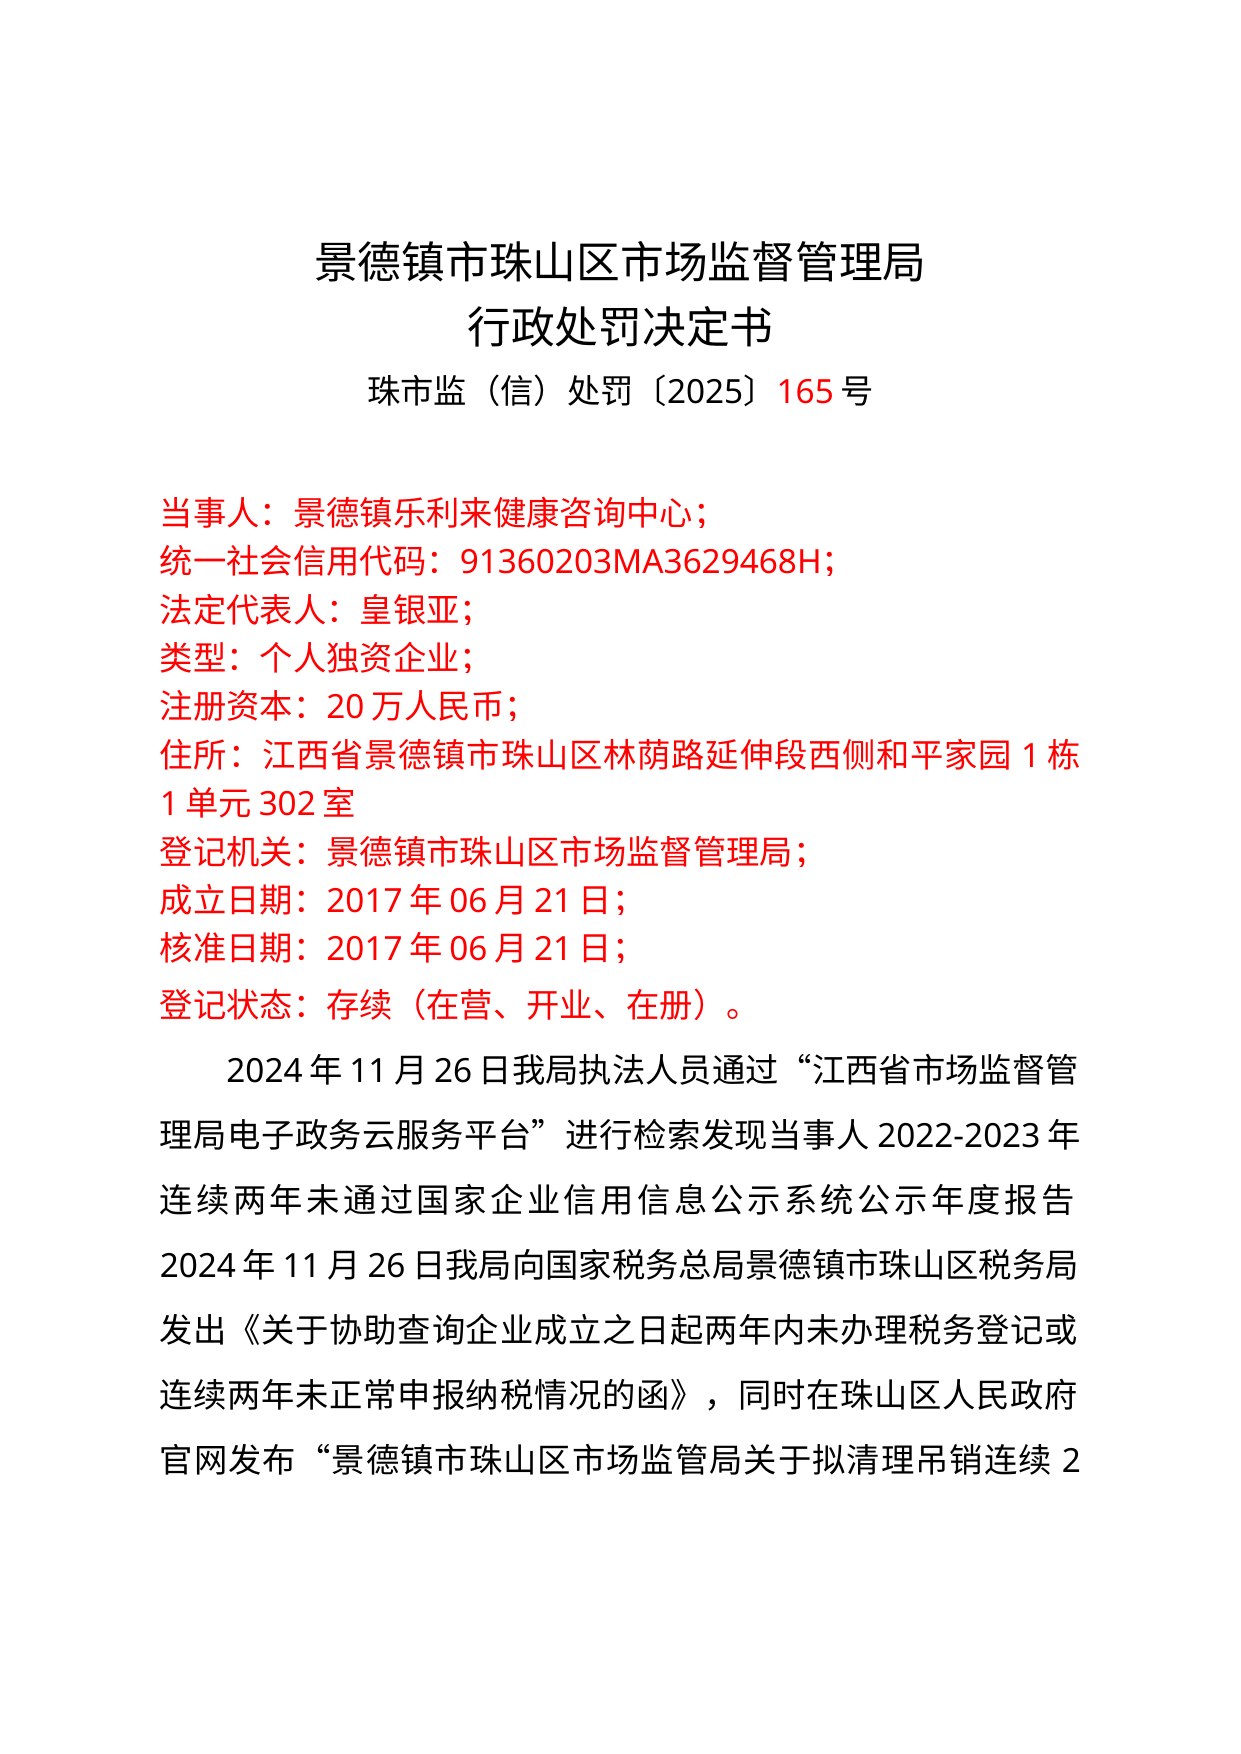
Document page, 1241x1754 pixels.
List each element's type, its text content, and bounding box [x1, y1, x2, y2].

subtitle 景德镇市珠山区市场监督管理局 [159, 227, 1081, 292]
text 统一社会信用代码：91360203MA3629468H； [159, 535, 1081, 584]
text 类型：个人独资企业； [159, 632, 1081, 680]
text 住所：江西省景德镇市珠山区林荫路延伸段西侧和平家园1栋1单元302室 [159, 771, 1081, 825]
subtitle 行政处罚决定书 [159, 292, 1081, 357]
text 注册资本：20万人民币； [159, 680, 1081, 728]
text 住所：江西省景德镇市珠山区林荫路延伸段西侧和平家园1栋1单元302室 [159, 728, 1081, 770]
text 核准日期：2017年06月21日； [159, 922, 1081, 971]
text 成立日期：2017年06月21日； [159, 874, 1081, 922]
text 登记状态：存续（在营、开业、在册）。 [159, 971, 1081, 1036]
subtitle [159, 1036, 1081, 1491]
text 法定代表人：皇银亚； [159, 584, 1081, 632]
text 当事人：景德镇乐利来健康咨询中心； [159, 487, 1081, 535]
text 珠市监（信）处罚〔2025〕165号 [159, 357, 1081, 422]
text 登记机关：景德镇市珠山区市场监督管理局； [159, 825, 1081, 874]
